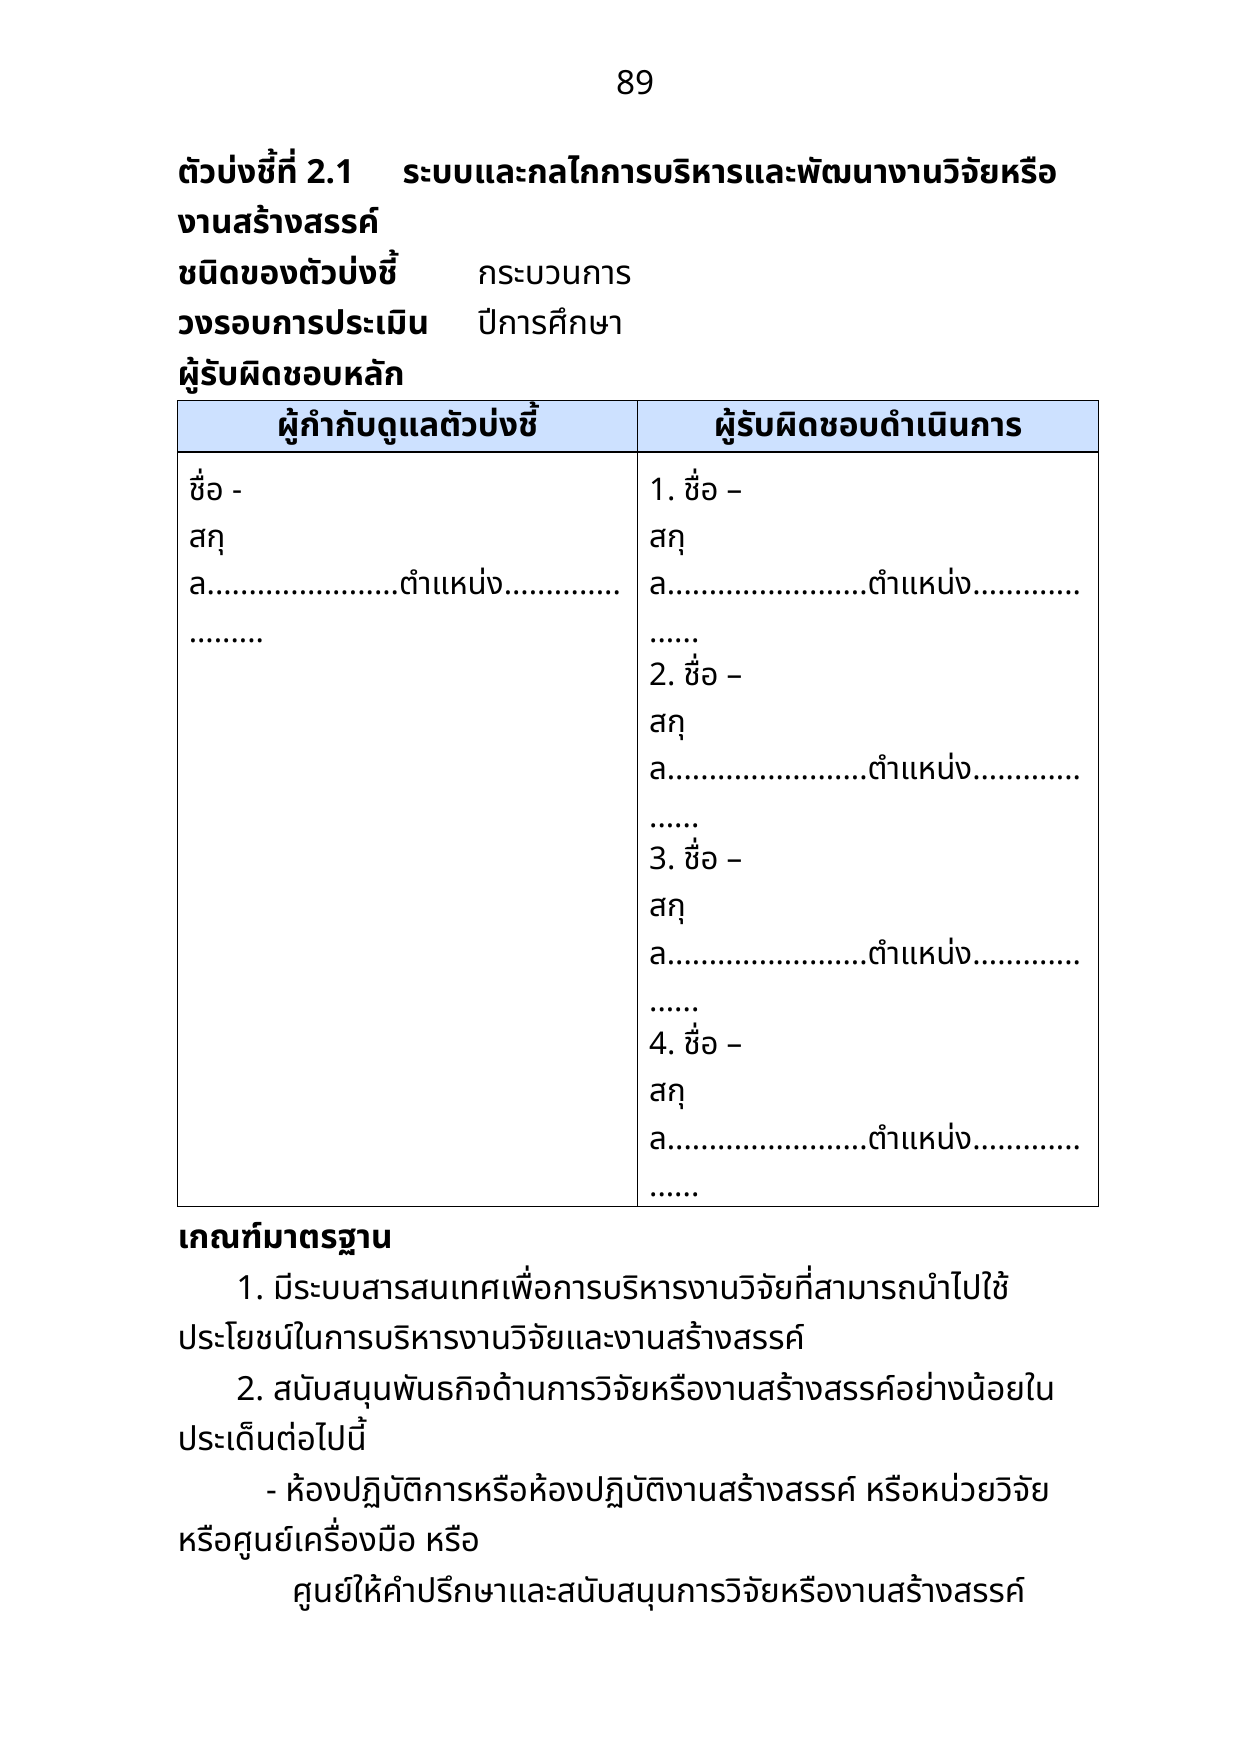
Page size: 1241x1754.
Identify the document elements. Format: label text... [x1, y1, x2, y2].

text ผู้รับผิดชอบหลัก [177, 349, 1092, 400]
text ศูนย์ให้คำปรึกษาและสนับสนุนการวิจัยหรืองานสร้างสรรค์ [177, 1567, 1092, 1617]
text ตัวบ่งชี้ที่ 2.1 ระบบและกลไกการบริหารและพัฒนางานวิจัยหรืองานสร้างสรรค์ [177, 148, 1092, 249]
text วงรอบการประเมิน ปีการศึกษา [177, 299, 1090, 349]
text - ห้องปฏิบัติการหรือห้องปฏิบัติงานสร้างสรรค์ หรือหน่วยวิจัย หรือศูนย์เครื่องมือ หรือ [177, 1466, 1092, 1567]
table_cell ชื่อ - สกุล.......................ตำแหน่ง....................... [178, 453, 637, 1206]
text 2. สนับสนุนพันธกิจด้านการวิจัยหรืองานสร้างสรรค์อย่างน้อยในประเด็นต่อไปนี้ [177, 1364, 1104, 1466]
table_header ผู้กำกับดูแลตัวบ่งชี้ [178, 401, 637, 451]
text ชนิดของตัวบ่งชี้ กระบวนการ [177, 249, 1092, 299]
table_header ผู้รับผิดชอบดำเนินการ [638, 401, 1098, 451]
table_cell 1. ชื่อ – สกุล........................ตำแหน่ง................... 2. ชื่อ – สกุล........................ตำแหน่ง................... 3. ชื่อ – สกุล........................ตำแหน่ง................... 4. ชื่อ – สกุล........................ตำแหน่ง................... [638, 453, 1098, 1206]
text 1. มีระบบสารสนเทศเพื่อการบริหารงานวิจัยที่สามารถนำไปใช้ประโยชน์ในการบริหารงานวิจัยและงานสร้างสรรค์ [177, 1263, 1092, 1364]
text เกณฑ์มาตรฐาน [177, 1213, 1090, 1263]
